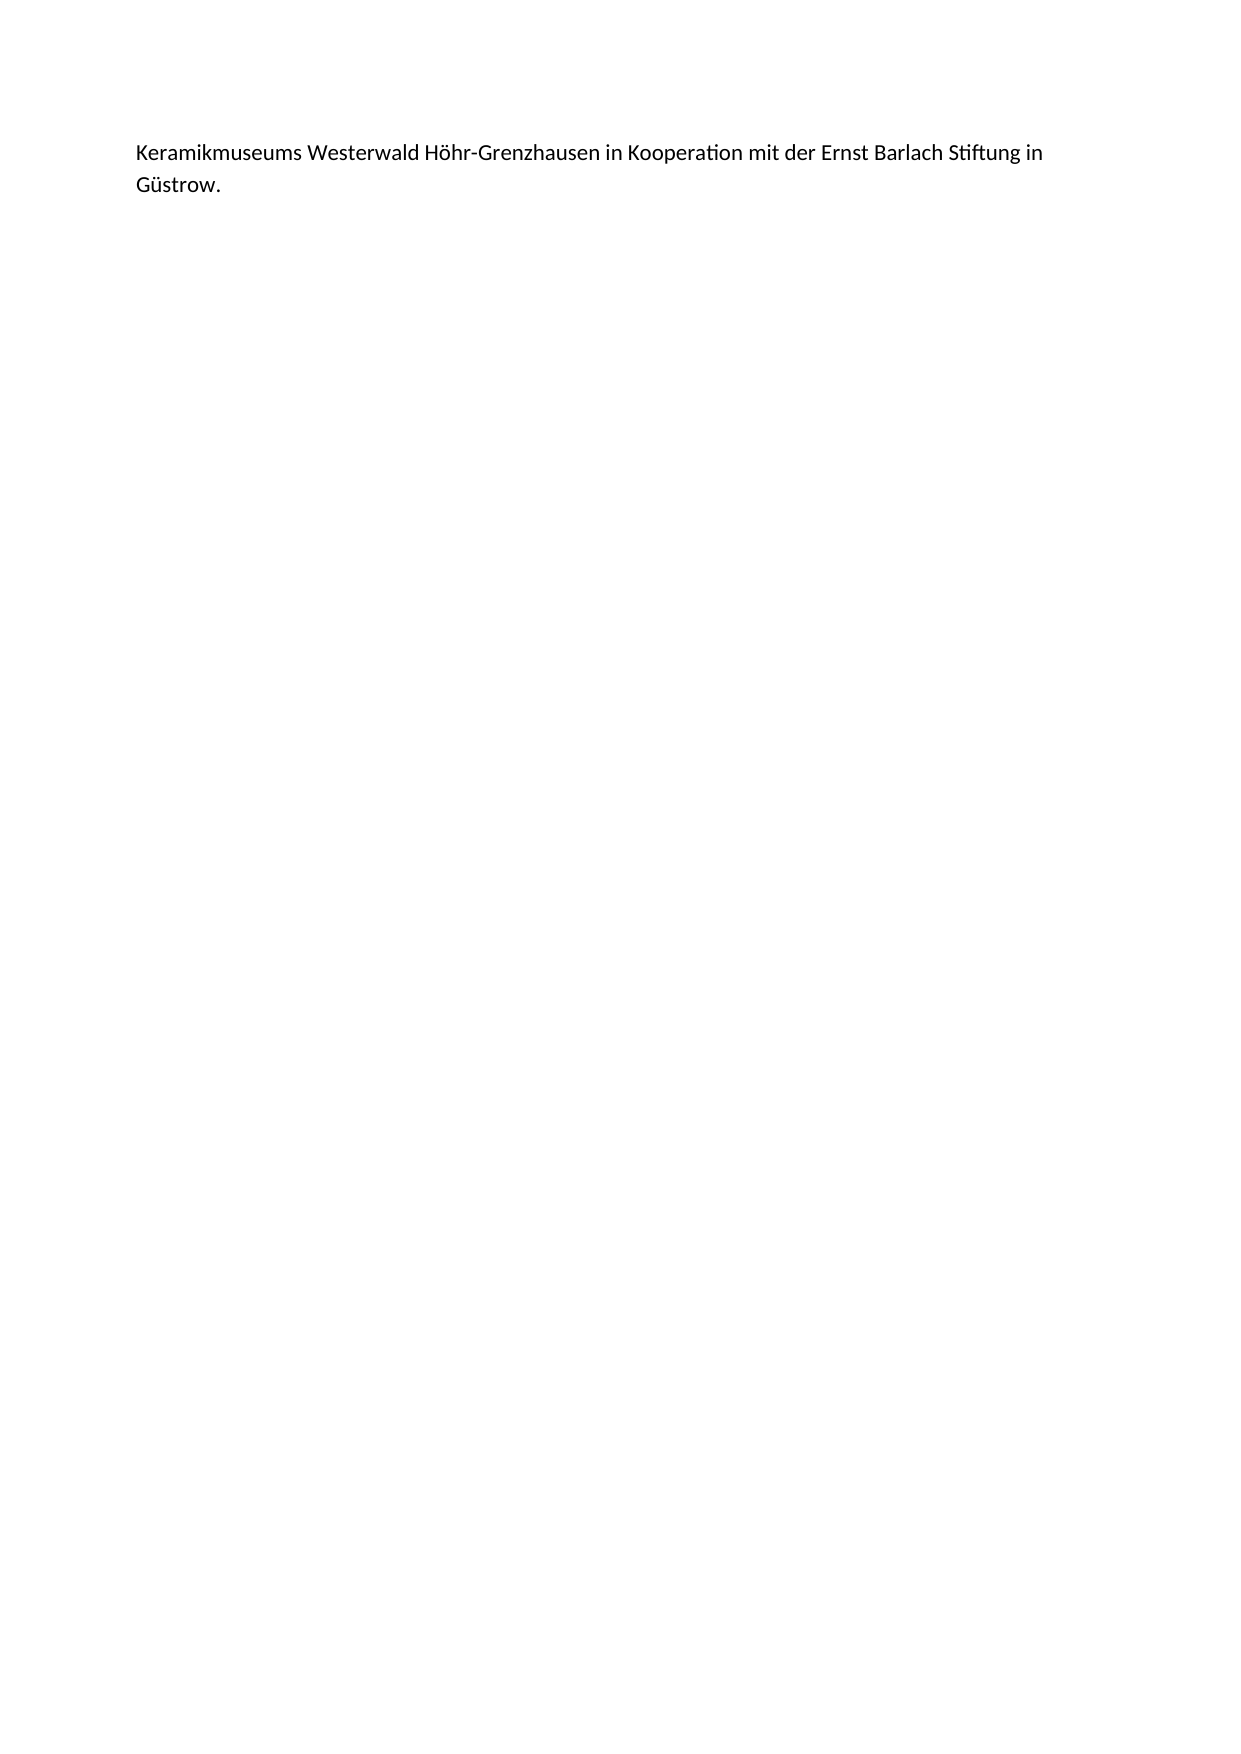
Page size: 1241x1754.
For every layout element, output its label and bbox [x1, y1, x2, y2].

text [136, 136, 1104, 198]
